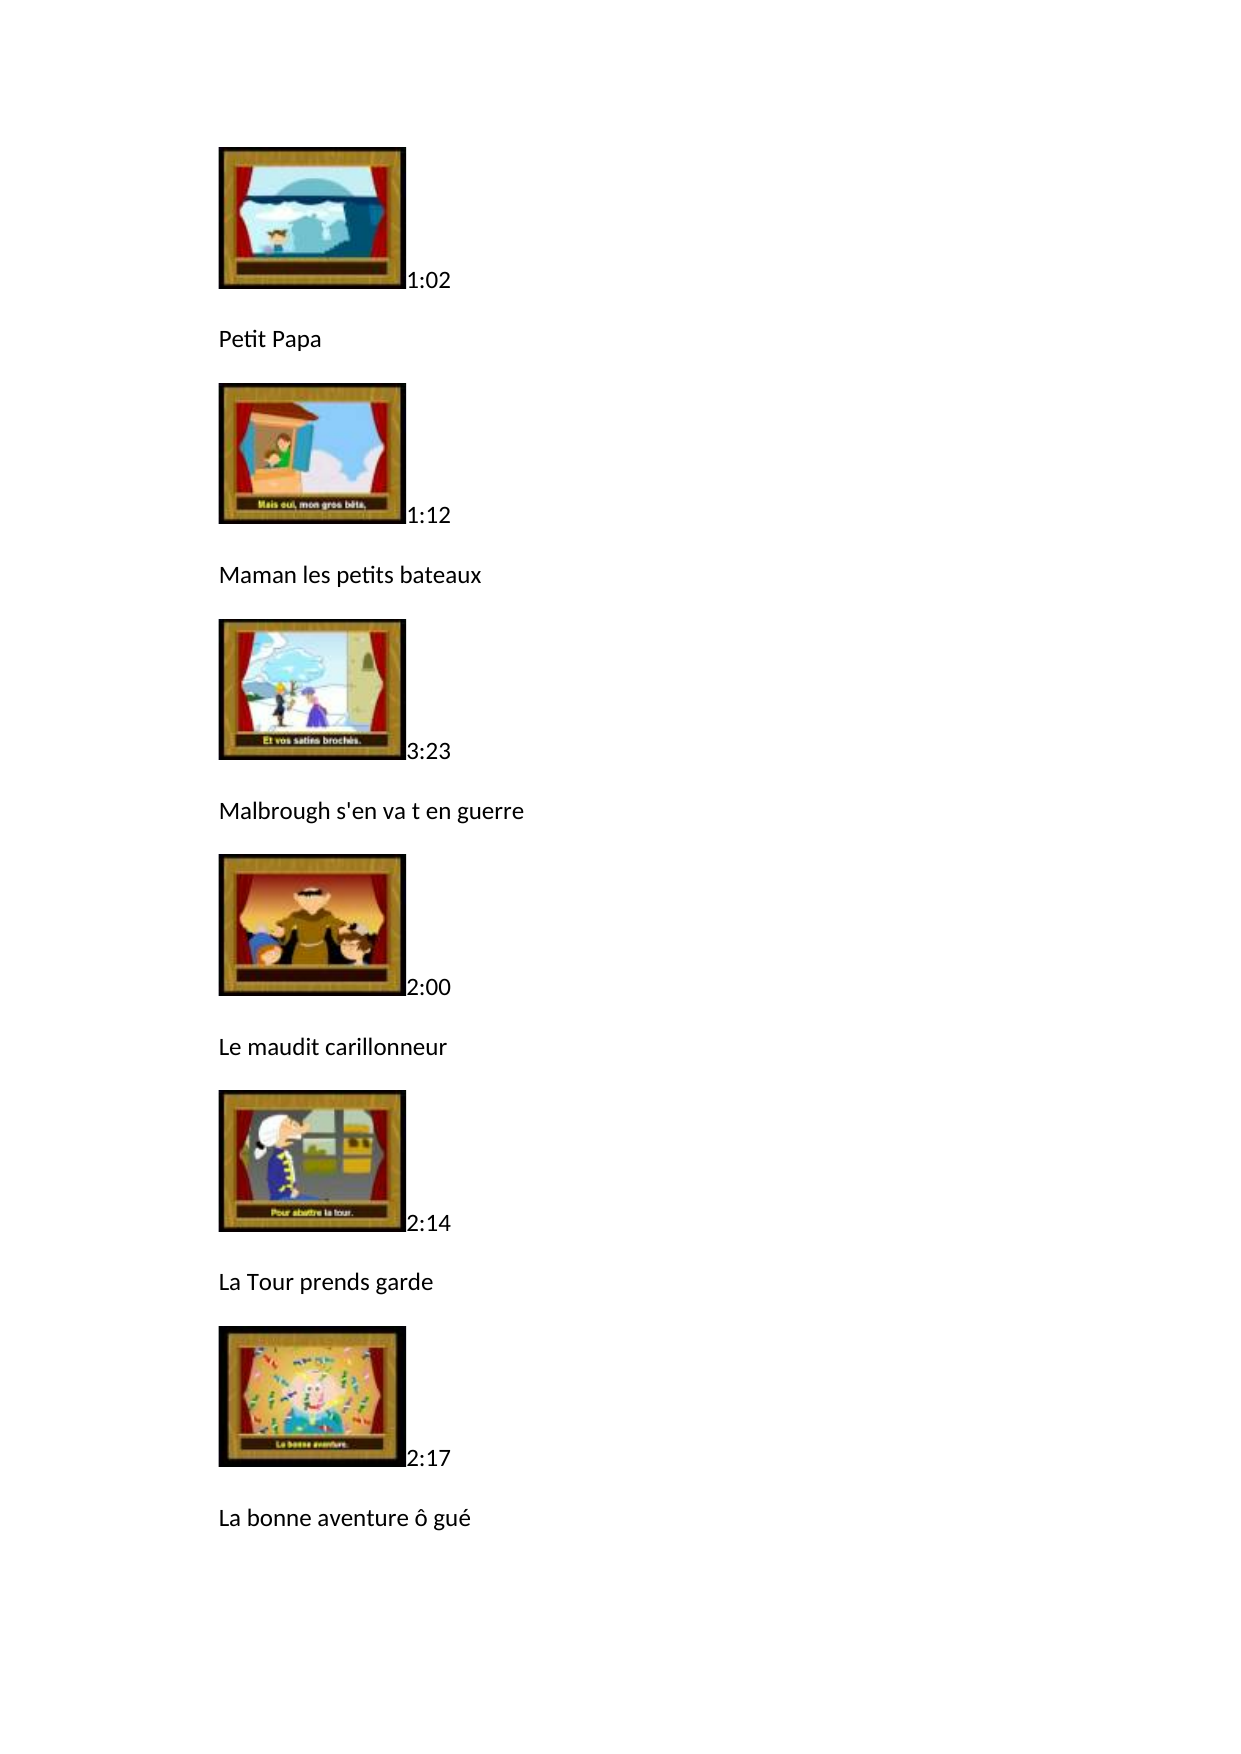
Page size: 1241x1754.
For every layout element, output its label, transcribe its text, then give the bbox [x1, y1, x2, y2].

text 3:23 [142, 619, 1063, 766]
picture [218, 1090, 407, 1232]
text Malbrough s'en va t en guerre [142, 795, 1063, 826]
picture [218, 383, 407, 524]
text Maman les petits bateaux [142, 559, 1063, 590]
text 2:17 [142, 1326, 1063, 1473]
picture [218, 147, 407, 289]
text 2:00 [142, 855, 1063, 1002]
text La bonne aventure ô gué [142, 1502, 1063, 1533]
picture [218, 619, 407, 760]
text Le maudit carillonneur [142, 1031, 1063, 1061]
text 2:14 [142, 1091, 1063, 1237]
text Petit Papa [142, 324, 1063, 354]
picture [218, 1326, 407, 1467]
text La Tour prends garde [142, 1267, 1063, 1297]
text 1:12 [142, 383, 1063, 530]
text 1:02 [142, 148, 1063, 294]
picture [218, 854, 407, 996]
